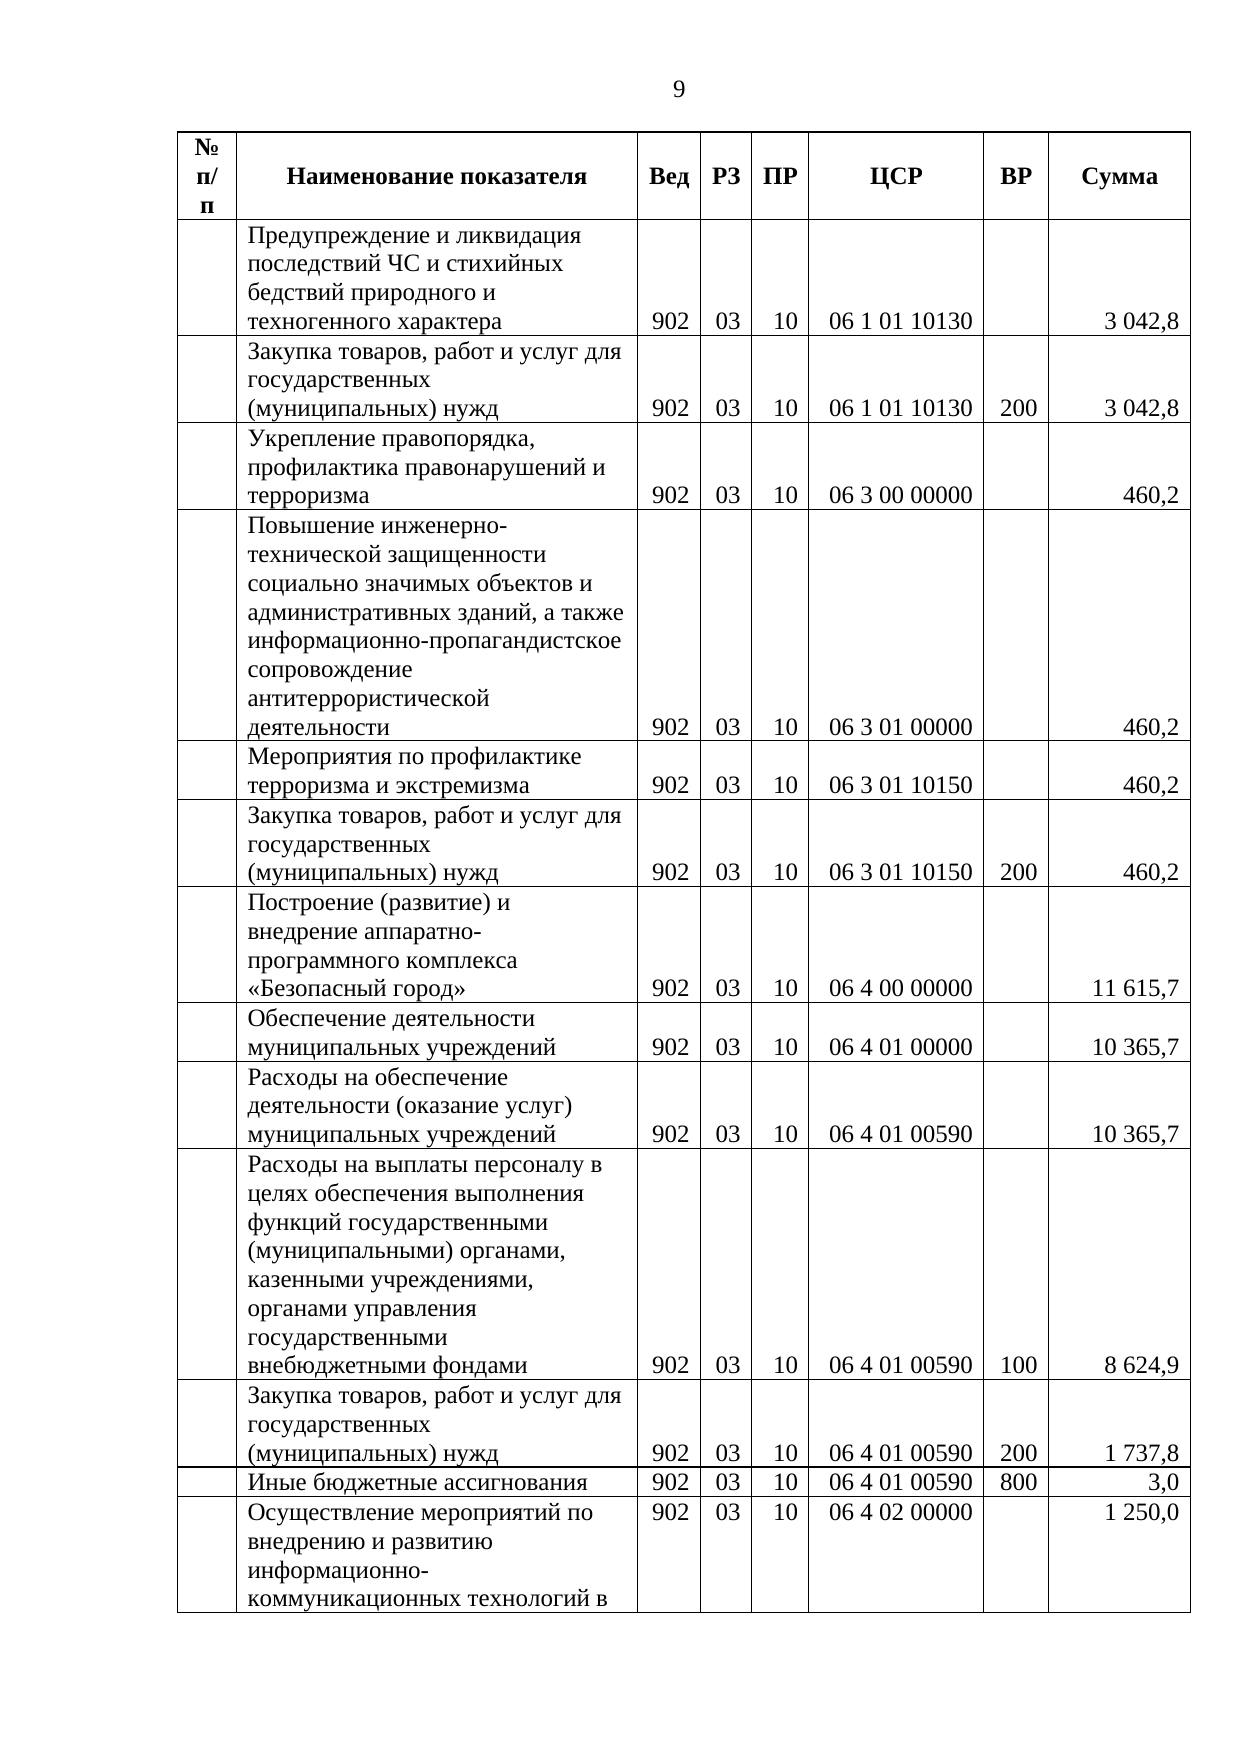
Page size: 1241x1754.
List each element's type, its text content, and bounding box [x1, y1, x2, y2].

table_cell 3,0 [1049, 1468, 1190, 1496]
table_cell 3 042,8 [1049, 336, 1190, 422]
table_cell 06 4 01 00000 [809, 1003, 983, 1061]
table_cell 06 1 01 10130 [809, 220, 983, 335]
table_cell [984, 220, 1048, 335]
table_cell 06 3 01 00000 [809, 510, 983, 740]
table_header ЦСР [809, 133, 983, 219]
table_cell [984, 1062, 1048, 1148]
table_cell 10 [752, 887, 808, 1002]
table_cell 902 [638, 1149, 700, 1379]
table_cell 03 [701, 800, 751, 886]
table_cell 03 [701, 1149, 751, 1379]
table_cell Расходы на обеспечение деятельности (оказание услуг) муниципальных учреждений [237, 1062, 637, 1148]
table_cell 06 3 01 10150 [809, 800, 983, 886]
table_cell Закупка товаров, работ и услуг для государственных (муниципальных) нужд [237, 1380, 637, 1466]
table_cell Обеспечение деятельности муниципальных учреждений [237, 1003, 637, 1061]
table_cell 10 [752, 336, 808, 422]
table_cell 10 [752, 423, 808, 509]
table_cell [984, 1003, 1048, 1061]
table_cell 200 [984, 800, 1048, 886]
table_cell 06 4 01 00590 [809, 1468, 983, 1496]
table_cell [178, 1497, 236, 1612]
table_cell 1 250,0 [1049, 1497, 1190, 1612]
table_cell [178, 887, 236, 1002]
table_cell 03 [701, 1468, 751, 1496]
table_cell 902 [638, 800, 700, 886]
table_cell Мероприятия по профилактике терроризма и экстремизма [237, 741, 637, 799]
table_cell [178, 423, 236, 509]
table_cell 902 [638, 220, 700, 335]
table_cell 03 [701, 220, 751, 335]
table_header РЗ [701, 133, 751, 219]
table_cell 03 [701, 741, 751, 799]
table_cell 902 [638, 336, 700, 422]
table_cell 460,2 [1049, 800, 1190, 886]
table_cell Построение (развитие) и внедрение аппаратно-программного комплекса «Безопасный город» [237, 887, 637, 1002]
table_cell 10 365,7 [1049, 1062, 1190, 1148]
table_cell 11 615,7 [1049, 887, 1190, 1002]
table_header Наименование показателя [237, 133, 637, 219]
table_cell 06 4 01 00590 [809, 1380, 983, 1466]
table_cell 06 4 02 00000 [809, 1497, 983, 1612]
table_cell 902 [638, 423, 700, 509]
table_header ВР [984, 133, 1048, 219]
table_cell 03 [701, 1380, 751, 1466]
table_cell Предупреждение и ликвидация последствий ЧС и стихийных бедствий природного и техногенного характера [237, 220, 637, 335]
table_cell 03 [701, 1062, 751, 1148]
table_cell 10 [752, 1380, 808, 1466]
table_cell 8 624,9 [1049, 1149, 1190, 1379]
table_cell [984, 510, 1048, 740]
table_cell 03 [701, 510, 751, 740]
table_cell 10 365,7 [1049, 1003, 1190, 1061]
table_cell 902 [638, 1497, 700, 1612]
table_cell 902 [638, 741, 700, 799]
table_cell [178, 336, 236, 422]
table_cell 06 4 01 00590 [809, 1149, 983, 1379]
table_header Вед [638, 133, 700, 219]
table_cell 10 [752, 510, 808, 740]
table_cell [984, 1497, 1048, 1612]
table_cell 10 [752, 220, 808, 335]
table_cell 10 [752, 1468, 808, 1496]
table_cell 06 4 01 00590 [809, 1062, 983, 1148]
table_cell 460,2 [1049, 741, 1190, 799]
table_cell 200 [984, 1380, 1048, 1466]
table_cell 460,2 [1049, 510, 1190, 740]
table_cell 06 4 00 00000 [809, 887, 983, 1002]
table_cell 03 [701, 336, 751, 422]
table_cell 10 [752, 1003, 808, 1061]
table_cell 03 [701, 1497, 751, 1612]
table_cell 902 [638, 1468, 700, 1496]
table_cell [178, 741, 236, 799]
table_cell Закупка товаров, работ и услуг для государственных (муниципальных) нужд [237, 336, 637, 422]
table_cell [984, 423, 1048, 509]
table_cell 06 3 01 10150 [809, 741, 983, 799]
table_cell [178, 1149, 236, 1379]
table_cell 902 [638, 1380, 700, 1466]
table_cell 100 [984, 1149, 1048, 1379]
table_cell 06 1 01 10130 [809, 336, 983, 422]
table_cell 10 [752, 1149, 808, 1379]
table_cell 06 3 00 00000 [809, 423, 983, 509]
table_cell [178, 510, 236, 740]
table_cell [178, 1468, 236, 1496]
table_cell [178, 1062, 236, 1148]
table_header № п/п [178, 133, 236, 219]
table_cell [178, 1003, 236, 1061]
table_cell [178, 220, 236, 335]
table_cell 10 [752, 800, 808, 886]
table_cell [178, 1380, 236, 1466]
table_cell Расходы на выплаты персоналу в целях обеспечения выполнения функций государственными (муниципальными) органами, казенными учреждениями, органами управления государственными внебюджетными фондами [237, 1149, 637, 1379]
table_cell 03 [701, 887, 751, 1002]
table_cell 10 [752, 1062, 808, 1148]
table_cell [984, 741, 1048, 799]
table_cell 902 [638, 1062, 700, 1148]
table_header ПР [752, 133, 808, 219]
table_cell Иные бюджетные ассигнования [237, 1468, 637, 1496]
table_cell 460,2 [1049, 423, 1190, 509]
table_cell 03 [701, 423, 751, 509]
table_cell [178, 800, 236, 886]
table_cell 200 [984, 336, 1048, 422]
table_cell [984, 887, 1048, 1002]
table_cell 902 [638, 1003, 700, 1061]
table_cell 3 042,8 [1049, 220, 1190, 335]
table_cell 10 [752, 1497, 808, 1612]
table_cell 800 [984, 1468, 1048, 1496]
table_cell 10 [752, 741, 808, 799]
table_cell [237, 1497, 637, 1612]
table_header Сумма [1049, 133, 1190, 219]
table_cell 902 [638, 887, 700, 1002]
table_cell Повышение инженерно-технической защищенности социально значимых объектов и административных зданий, а также информационно-пропагандистское сопровождение антитеррористической деятельности [237, 510, 637, 740]
table_cell Закупка товаров, работ и услуг для государственных (муниципальных) нужд [237, 800, 637, 886]
table_cell 1 737,8 [1049, 1380, 1190, 1466]
table_cell Укрепление правопорядка, профилактика правонарушений и терроризма [237, 423, 637, 509]
table_cell 902 [638, 510, 700, 740]
table_cell 03 [701, 1003, 751, 1061]
